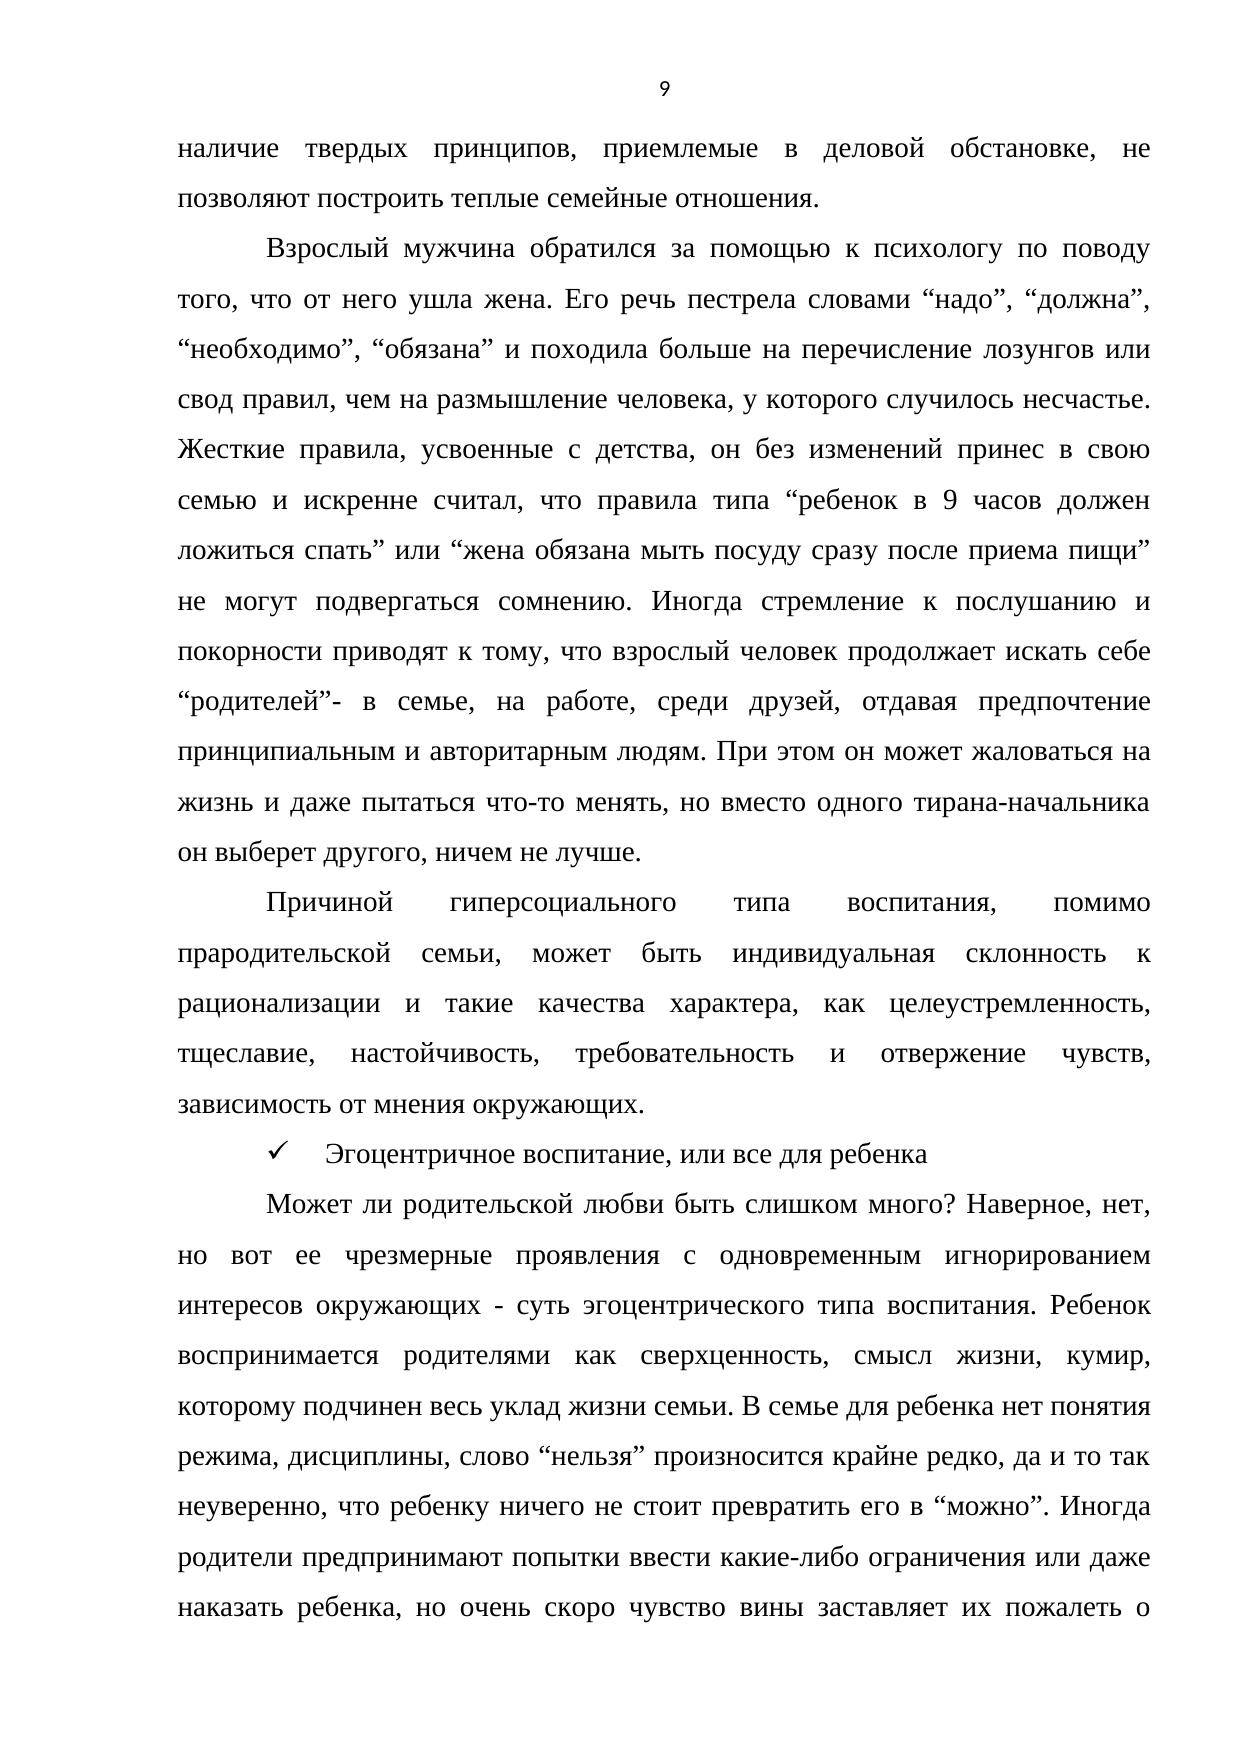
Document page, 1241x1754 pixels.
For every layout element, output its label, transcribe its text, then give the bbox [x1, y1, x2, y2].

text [177, 130, 1152, 214]
list Эгоцентричное воспитание, или все для ребенка [177, 1136, 1152, 1170]
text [177, 1186, 1152, 1622]
text Причиной гиперсоциального типа воспитания, помимо прародительской семьи, может быть индивидуальная склонность к рационализации и такие качества характера, как целеустремленность, тщеславие, настойчивость, требовательность и отвержение чувств, зависимость от мнения окружающих. [177, 884, 1152, 1119]
text Взрослый мужчина обратился за помощью к психологу по поводу того, что от него ушла жена. Его речь пестрела словами “надо”, “должна”, “необходимо”, “обязана” и походила больше на перечисление лозунгов или свод правил, чем на размышление человека, у которого случилось несчастье. Жесткие правила, усвоенные с детства, он без изменений принес в свою семью и искренне считал, что правила типа “ребенок в 9 часов должен ложиться спать” или “жена обязана мыть посуду сразу после приема пищи” не могут подвергаться сомнению. Иногда стремление к послушанию и покорности приводят к тому, что взрослый человек продолжает искать себе “родителей”- в семье, на работе, среди друзей, отдавая предпочтение принципиальным и авторитарным людям. При этом он может жаловаться на жизнь и даже пытаться что-то менять, но вместо одного тирана-начальника он выберет другого, ничем не лучше. [177, 230, 1152, 868]
